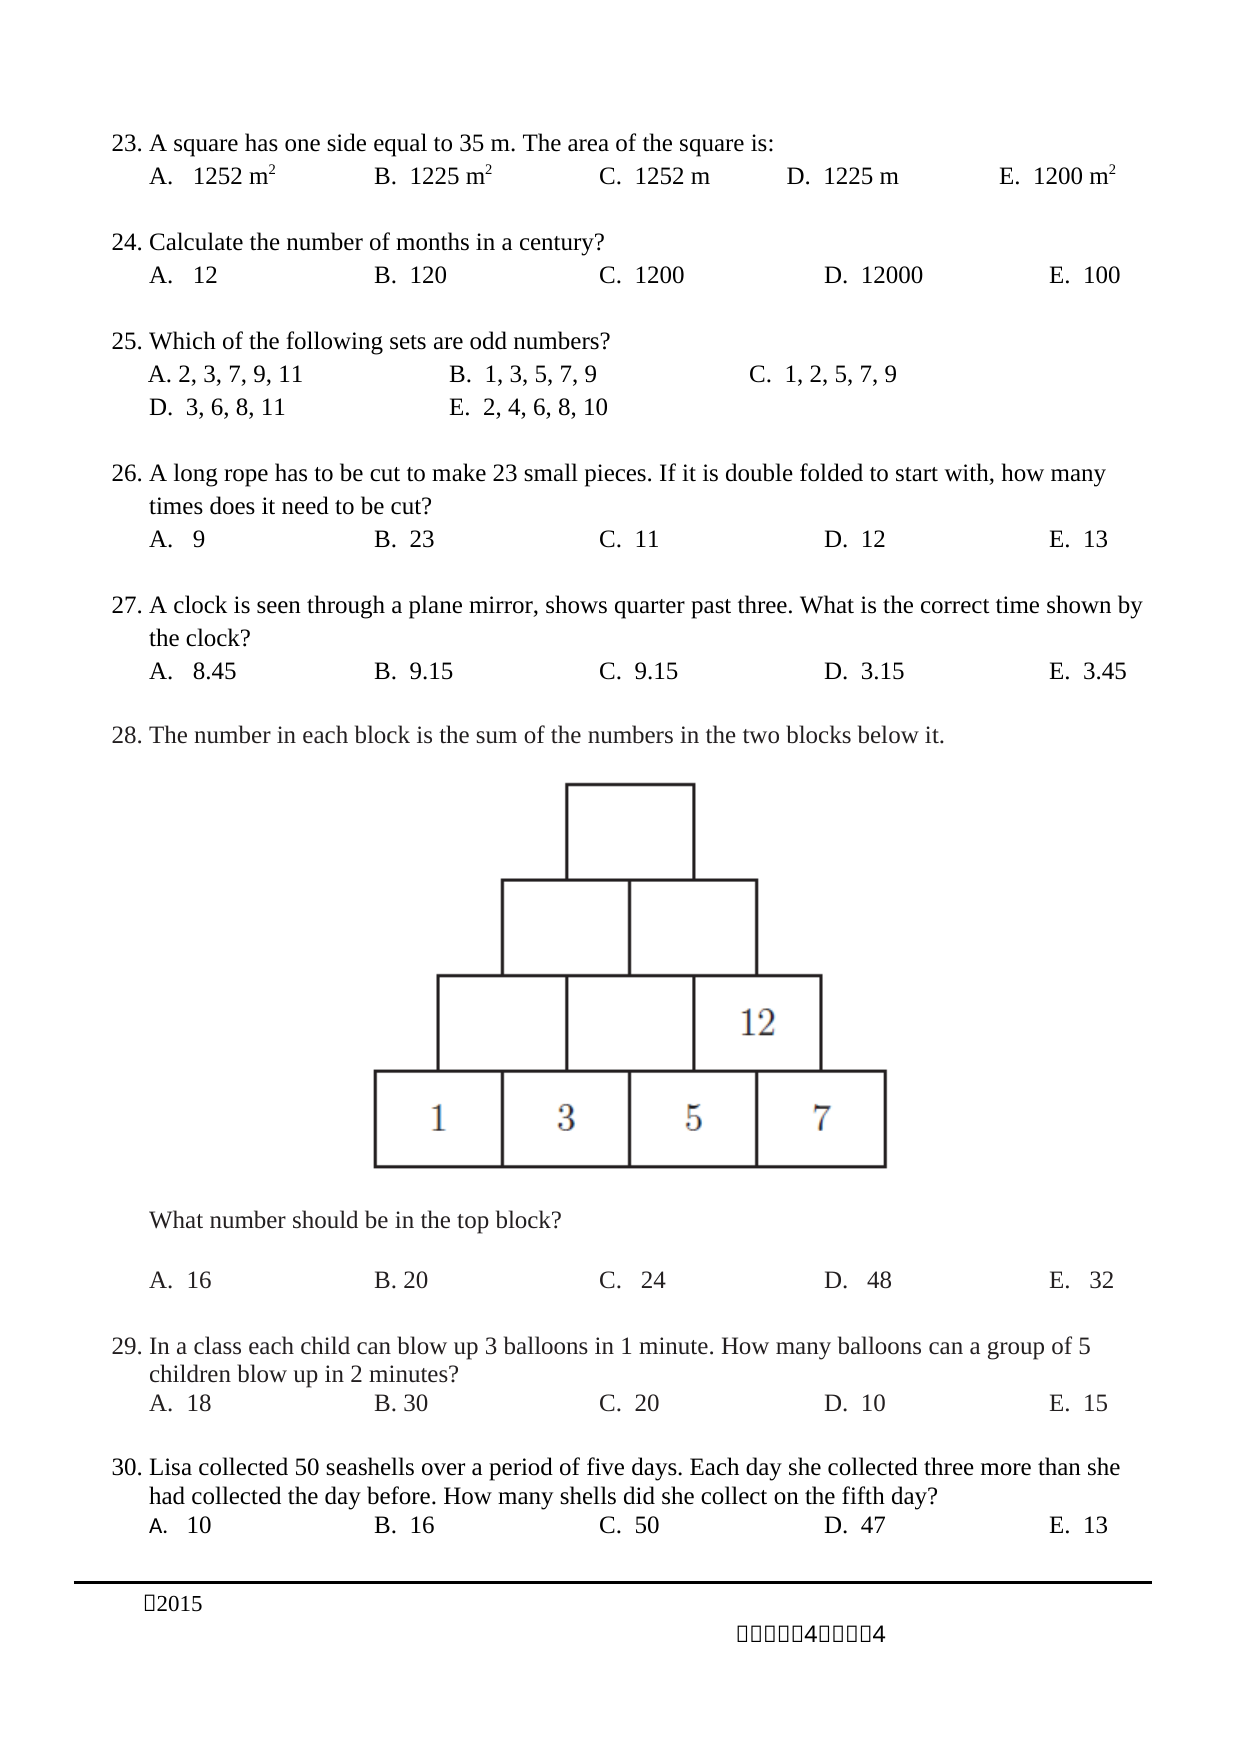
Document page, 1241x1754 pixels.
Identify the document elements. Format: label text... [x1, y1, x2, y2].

list A clock is seen through a plane mirror, shows quarter past three. What is the correct time shown by the clock? [111, 590, 1152, 652]
text What number should be in the top block? [74, 1205, 1152, 1234]
list Calculate the number of months in a century? [111, 227, 1152, 256]
list 1252 m2 B. 1225 m2 C. 1252 m D. 1225 m E. 1200 m2 [149, 161, 1152, 189]
list 16 B. 20 C. 24 D. 48 E. 32 [149, 1265, 1152, 1293]
list In a class each child can blow up 3 balloons in 1 minute. How many balloons can a group of 5 children blow up in 2 minutes? [111, 1331, 1152, 1388]
list 12 B. 120 C. 1200 D. 12000 E. 100 [149, 260, 1152, 288]
list Which of the following sets are odd numbers? [111, 326, 1152, 354]
list 18 B. 30 C. 20 D. 10 E. 15 [149, 1388, 1152, 1417]
list Lisa collected 50 seashells over a period of five days. Each day she collected three more than she had collected the day before. How many shells did she collect on the fifth day? [111, 1452, 1152, 1510]
list 9 B. 23 C. 11 D. 12 E. 13 [149, 524, 1152, 553]
list A square has one side equal to 35 m. The area of the square is: [111, 128, 1152, 156]
list 8.45 B. 9.15 C. 9.15 D. 3.15 E. 3.45 [149, 656, 1152, 685]
list A. 2, 3, 7, 9, 11 B. 1, 3, 5, 7, 9 C. 1, 2, 5, 7, 9 D. 3, 6, 8, 11 E. 2, 4, 6, 8, 10 [148, 359, 1152, 421]
list The number in each block is the sum of the numbers in the two blocks below it. [111, 720, 1152, 749]
list 10 B. 16 C. 50 D. 47 E. 13 [149, 1510, 1152, 1539]
list A long rope has to be cut to make 23 small pieces. If it is double folded to start with, how many times does it need to be cut? [111, 458, 1152, 520]
